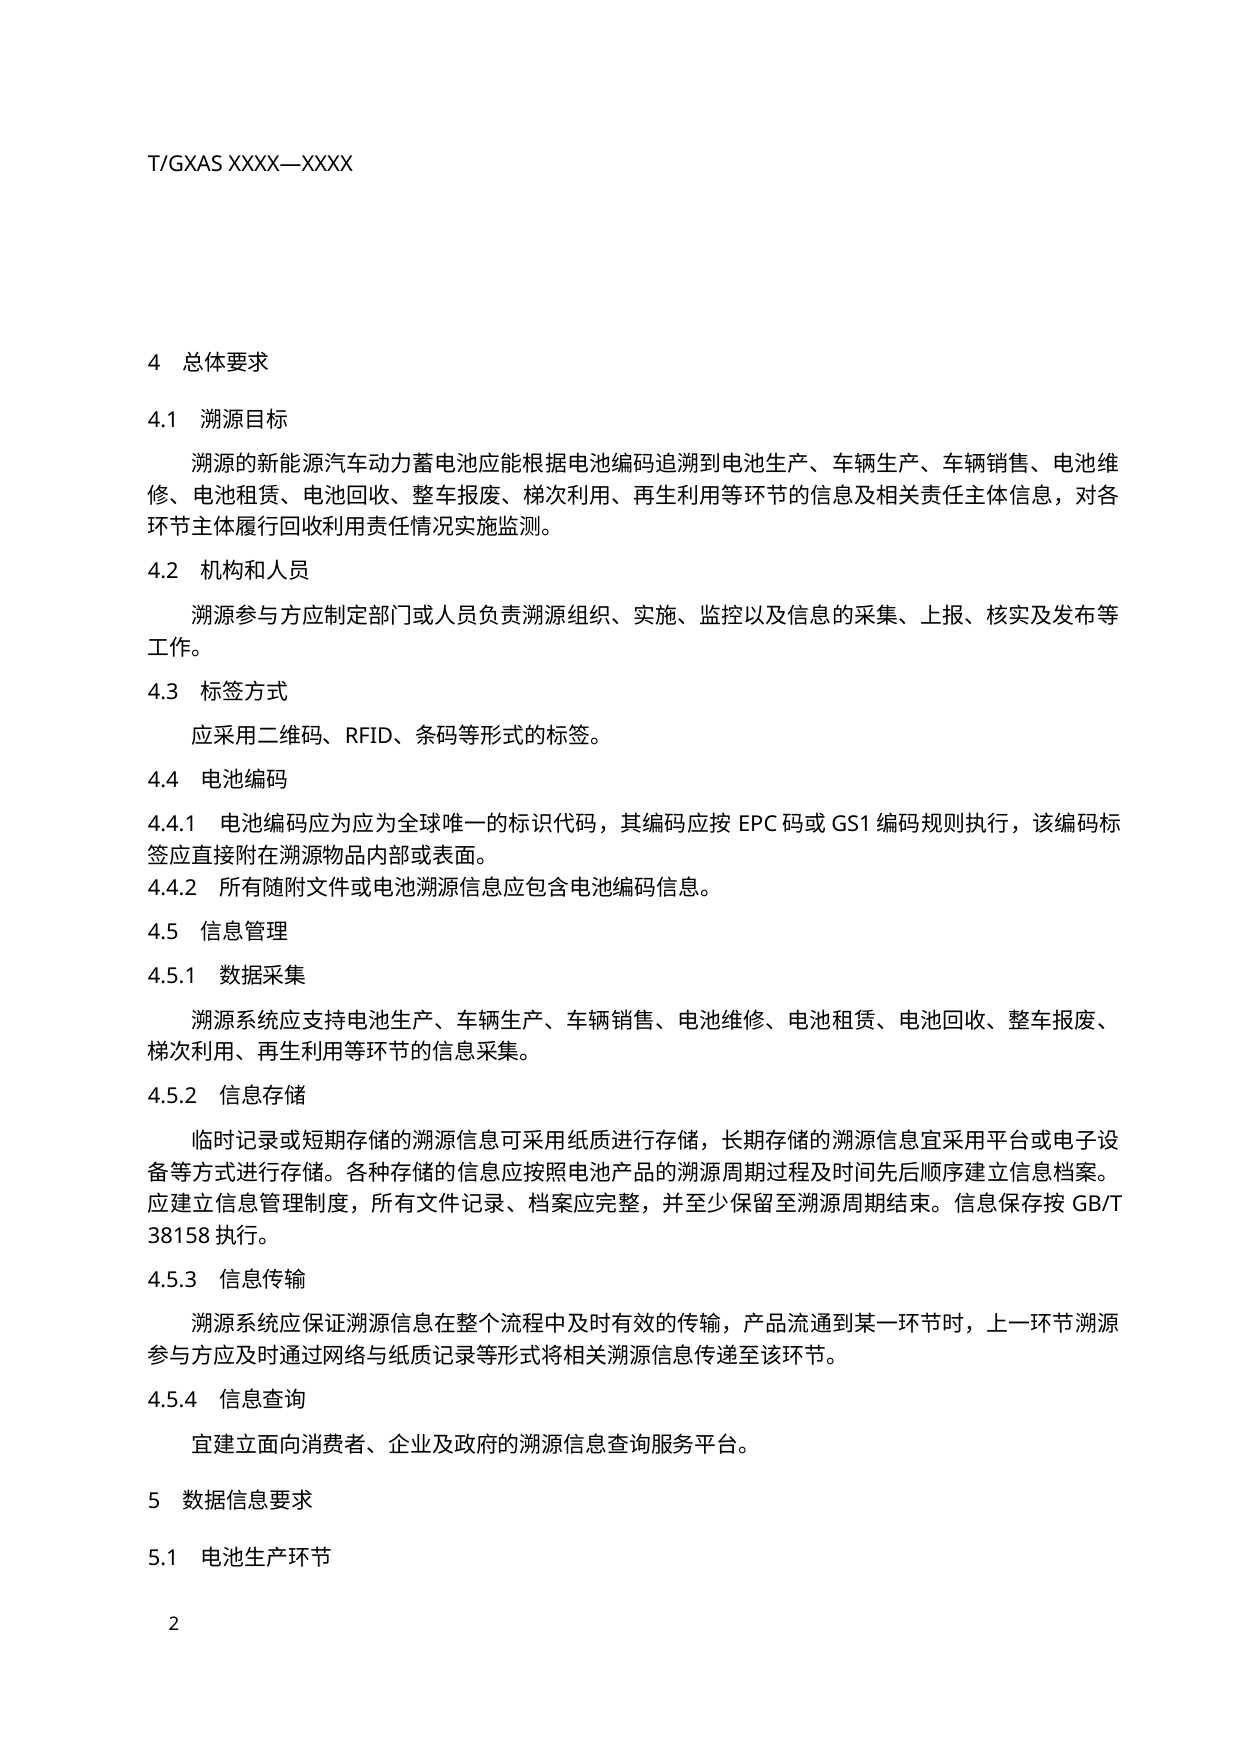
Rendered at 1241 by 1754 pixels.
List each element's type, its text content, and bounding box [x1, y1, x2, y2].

text 溯源参与方应制定部门或人员负责溯源组织、实施、监控以及信息的采集、上报、核实及发布等工作。 [148, 598, 1122, 661]
text 溯源的新能源汽车动力蓄电池应能根据电池编码追溯到电池生产、车辆生产、车辆销售、电池维修、电池租赁、电池回收、整车报废、梯次利用、再生利用等环节的信息及相关责任主体信息，对各环节主体履行回收利用责任情况实施监测。 [148, 446, 1122, 541]
text 临时记录或短期存储的溯源信息可采用纸质进行存储，长期存储的溯源信息宜采用平台或电子设备等方式进行存储。各种存储的信息应按照电池产品的溯源周期过程及时间先后顺序建立信息档案。应建立信息管理制度，所有文件记录、档案应完整，并至少保留至溯源周期结束。信息保存按GB/T 38158执行。 [148, 1123, 1122, 1250]
text 数据采集 [148, 958, 1122, 990]
text 所有随附文件或电池溯源信息应包含电池编码信息。 [148, 870, 1122, 902]
text 溯源系统应保证溯源信息在整个流程中及时有效的传输，产品流通到某一环节时，上一环节溯源参与方应及时通过网络与纸质记录等形式将相关溯源信息传递至该环节。 [148, 1306, 1122, 1370]
text 总体要求 [148, 345, 1122, 377]
text 电池编码应为应为全球唯一的标识代码，其编码应按EPC码或GS1编码规则执行，该编码标签应直接附在溯源物品内部或表面。 [148, 806, 1122, 870]
text 宜建立面向消费者、企业及政府的溯源信息查询服务平台。 [148, 1427, 1122, 1458]
text 溯源目标 [148, 402, 1122, 433]
text 电池生产环节 [148, 1540, 1122, 1572]
text 应采用二维码、RFID、条码等形式的标签。 [148, 718, 1122, 750]
text 信息管理 [148, 914, 1122, 946]
text 标签方式 [148, 674, 1122, 705]
text 电池编码 [148, 762, 1122, 794]
text 数据信息要求 [148, 1483, 1122, 1515]
text 机构和人员 [148, 553, 1122, 585]
text 信息传输 [148, 1262, 1122, 1294]
text 信息查询 [148, 1382, 1122, 1414]
text 信息存储 [148, 1078, 1122, 1110]
text 溯源系统应支持电池生产、车辆生产、车辆销售、电池维修、电池租赁、电池回收、整车报废、梯次利用、再生利用等环节的信息采集。 [148, 1003, 1122, 1066]
